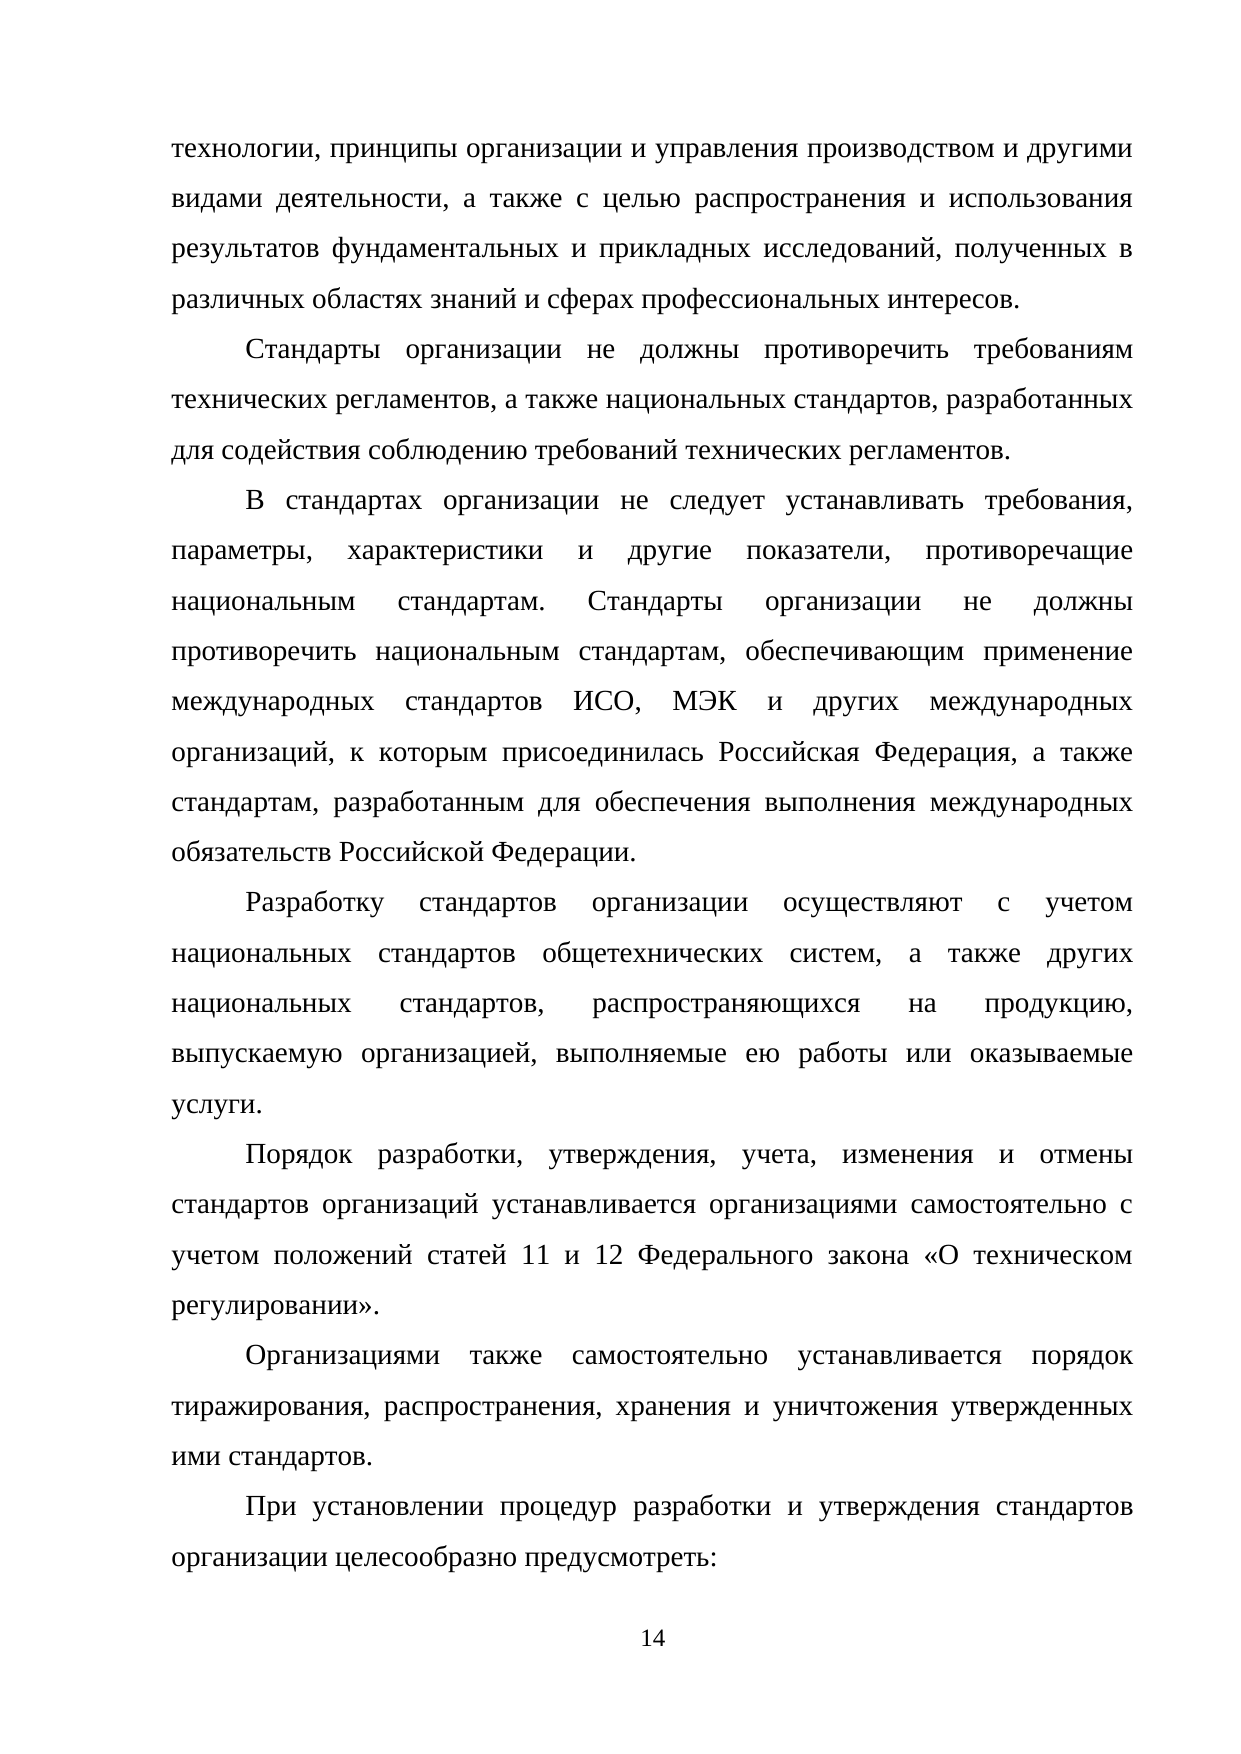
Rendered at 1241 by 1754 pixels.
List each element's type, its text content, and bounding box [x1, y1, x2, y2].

text Стандарты организации не должны противоречить требованиям технических регламентов, а также национальных стандартов, разработанных для содействия соблюдению требований технических регламентов. [171, 331, 1134, 465]
text При установлении процедур разработки и утверждения стандартов организации целесообразно предусмотреть: [171, 1488, 1134, 1572]
text Организациями также самостоятельно устанавливается порядок тиражирования, распространения, хранения и уничтожения утвержденных ими стандартов. [171, 1337, 1134, 1472]
text В стандартах организации не следует устанавливать требования, параметры, характеристики и другие показатели, противоречащие национальным стандартам. Стандарты организации не должны противоречить национальным стандартам, обеспечивающим применение международных стандартов ИСО, МЭК и других международных организаций, к которым присоединилась Российская Федерация, а также стандартам, разработанным для обеспечения выполнения международных обязательств Российской Федерации. [171, 482, 1134, 868]
text Разработку стандартов организации осуществляют с учетом национальных стандартов общетехнических систем, а также других национальных стандартов, распространяющихся на продукцию, выпускаемую организацией, выполняемые ею работы или оказываемые услуги. [171, 884, 1134, 1119]
text Порядок разработки, утверждения, учета, изменения и отмены стандартов организаций устанавливается организациями самостоятельно с учетом положений статей 11 и 12 Федерального закона «О техническом регулировании». [171, 1136, 1134, 1321]
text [171, 130, 1134, 314]
